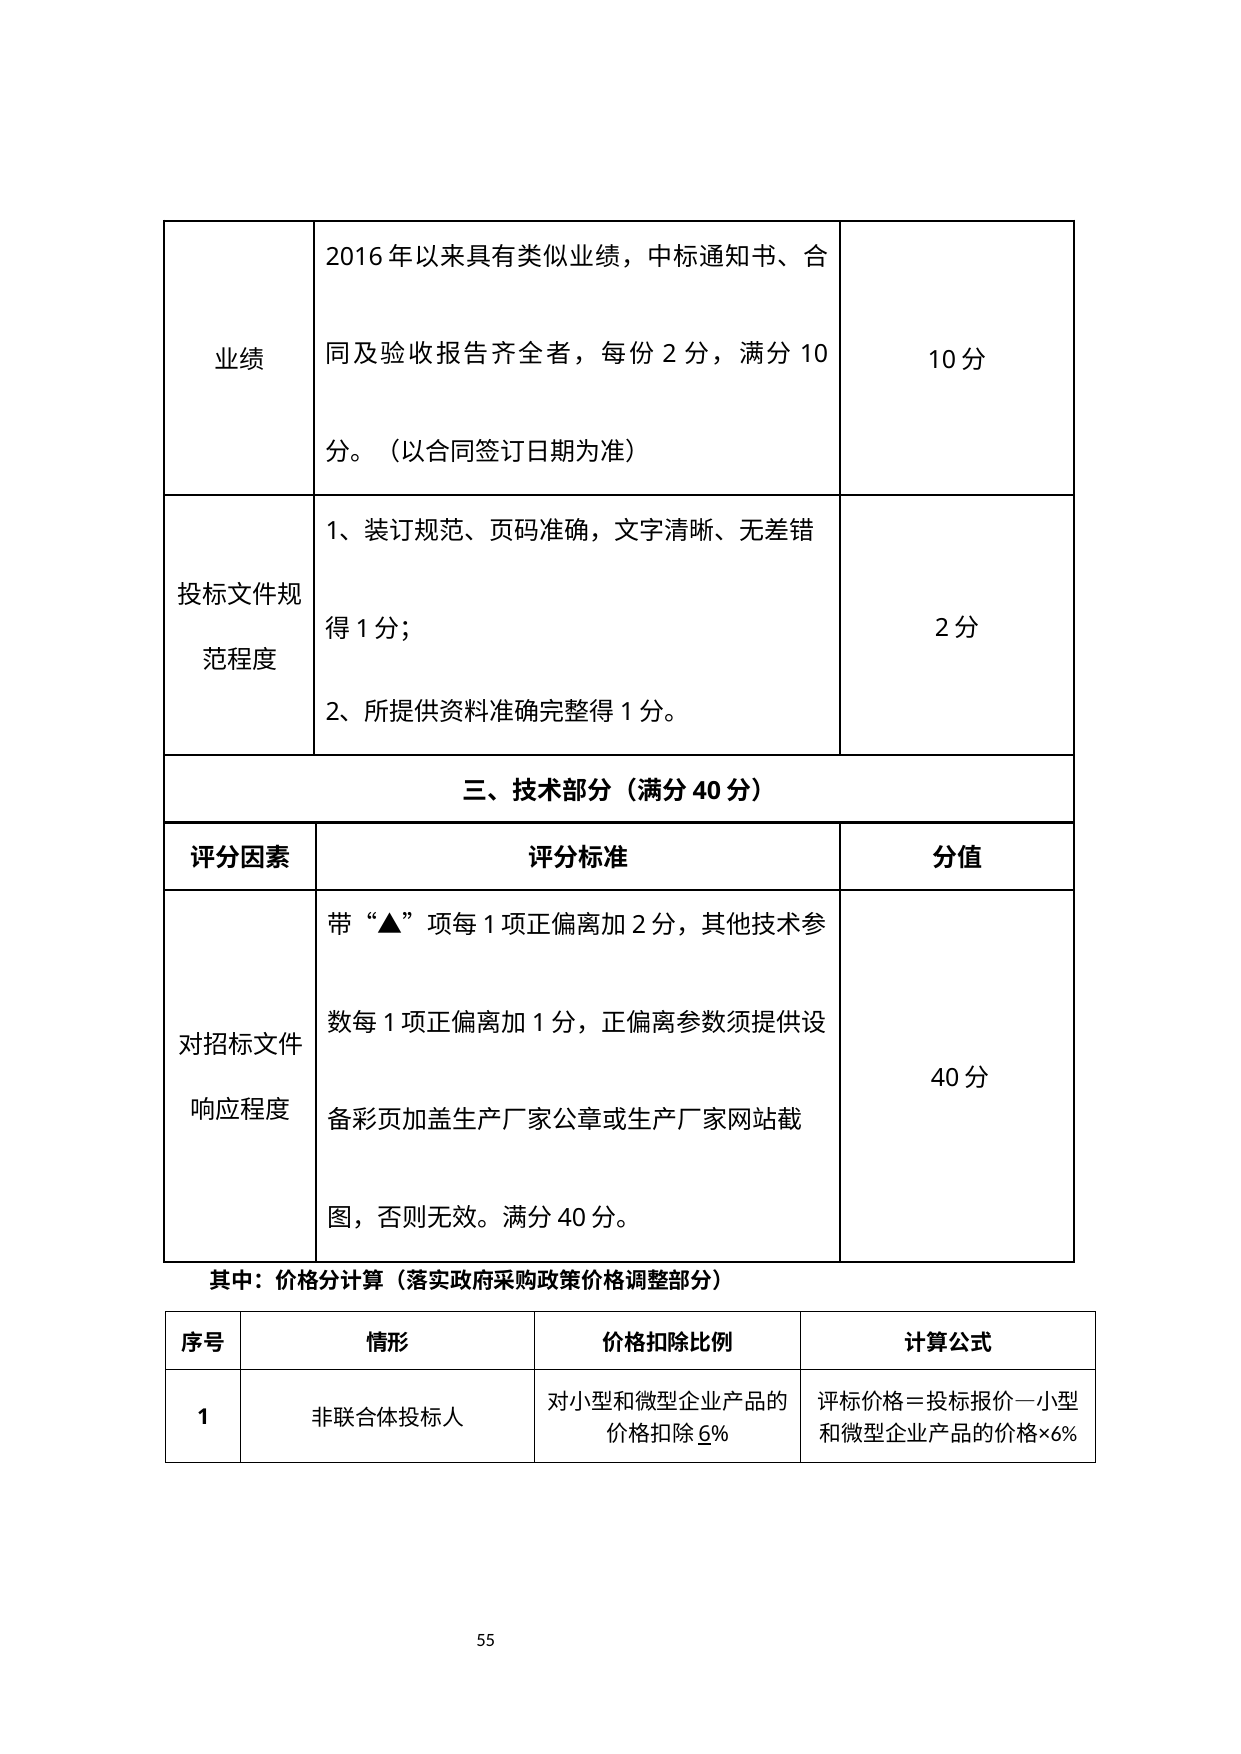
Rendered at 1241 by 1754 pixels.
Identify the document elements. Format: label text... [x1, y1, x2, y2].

table_cell 对小型和微型企业产品的价格扣除6% [535, 1370, 800, 1462]
table_cell 三、技术部分（满分40分） [165, 756, 1073, 821]
table_cell 2016年以来具有类似业绩，中标通知书、合同及验收报告齐全者，每份2分，满分10分。（以合同签订日期为准） [315, 222, 839, 494]
table_cell 10分 [841, 222, 1073, 494]
table_cell 1 [166, 1370, 240, 1462]
table_cell 40分 [841, 891, 1073, 1261]
table_header 计算公式 [801, 1312, 1095, 1369]
table_cell 对招标文件 响应程度 [165, 891, 315, 1261]
table_cell 业绩 [165, 222, 313, 494]
table_cell 投标文件规范程度 [165, 496, 313, 754]
table_cell 评分标准 [317, 824, 839, 888]
table_cell 1、装订规范、页码准确，文字清晰、无差错得1分； 2、所提供资料准确完整得1分。 [315, 496, 839, 754]
table_cell 带“▲”项每1项正偏离加2分，其他技术参数每1项正偏离加1分，正偏离参数须提供设备彩页加盖生产厂家公章或生产厂家网站截图，否则无效。满分40分。 [317, 891, 839, 1261]
table_header 序号 [166, 1312, 240, 1369]
table_cell 2分 [841, 496, 1073, 754]
text 其中：价格分计算（落实政府采购政策价格调整部分） [165, 1263, 1087, 1295]
table_cell 分值 [841, 824, 1073, 888]
table_cell 评分因素 [165, 824, 315, 888]
table_cell 非联合体投标人 [241, 1370, 534, 1462]
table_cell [801, 1370, 1095, 1462]
table_header 价格扣除比例 [535, 1312, 800, 1369]
table_header 情形 [241, 1312, 534, 1369]
